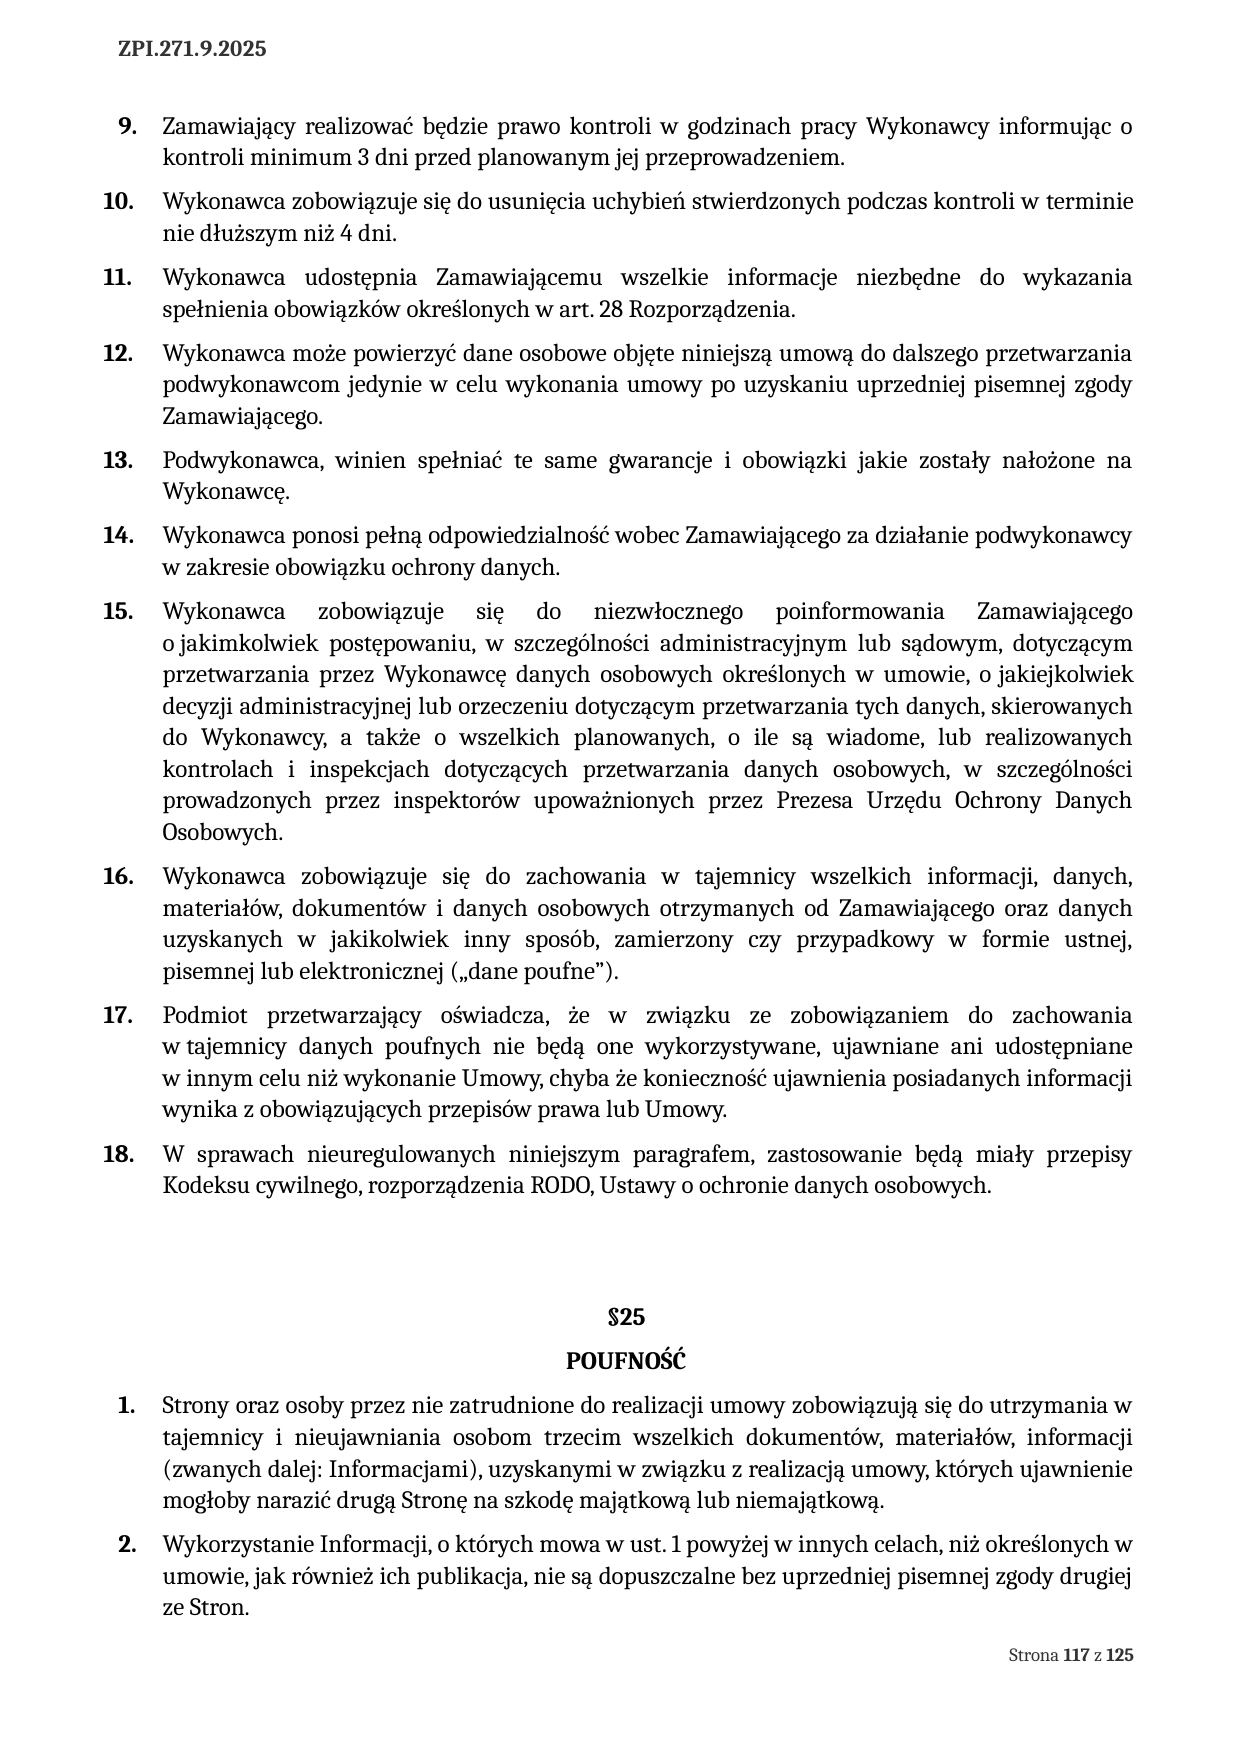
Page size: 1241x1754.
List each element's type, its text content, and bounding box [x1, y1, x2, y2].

list Wykorzystanie Informacji, o których mowa w ust. 1 powyżej w innych celach, niż określonych w umowie, jak również ich publikacja, nie są dopuszczalne bez uprzedniej pisemnej zgody drugiej ze Stron. [118, 1530, 1134, 1622]
list W sprawach nieuregulowanych niniejszym paragrafem, zastosowanie będą miały przepisy Kodeksu cywilnego, rozporządzenia RODO, Ustawy o ochronie danych osobowych. [103, 1139, 1134, 1200]
list Podmiot przetwarzający oświadcza, że w związku ze zobowiązaniem do zachowania w tajemnicy danych poufnych nie będą one wykorzystywane, ujawniane ani udostępniane w innym celu niż wykonanie Umowy, chyba że konieczność ujawnienia posiadanych informacji wynika z obowiązujących przepisów prawa lub Umowy. [103, 1001, 1134, 1124]
text Poufność [118, 1347, 1134, 1376]
list Wykonawca zobowiązuje się do zachowania w tajemnicy wszelkich informacji, danych, materiałów, dokumentów i danych osobowych otrzymanych od Zamawiającego oraz danych uzyskanych w jakikolwiek inny sposób, zamierzony czy przypadkowy w formie ustnej, pisemnej lub elektronicznej („dane poufne”). [103, 862, 1134, 985]
list Wykonawca zobowiązuje się do niezwłocznego poinformowania Zamawiającego o jakimkolwiek postępowaniu, w szczególności administracyjnym lub sądowym, dotyczącym przetwarzania przez Wykonawcę danych osobowych określonych w umowie, o jakiejkolwiek decyzji administracyjnej lub orzeczeniu dotyczącym przetwarzania tych danych, skierowanych do Wykonawcy, a także o wszelkich planowanych, o ile są wiadome, lub realizowanych kontrolach i inspekcjach dotyczących przetwarzania danych osobowych, w szczególności prowadzonych przez inspektorów upoważnionych przez Prezesa Urzędu Ochrony Danych Osobowych. [103, 597, 1134, 847]
list Wykonawca ponosi pełną odpowiedzialność wobec Zamawiającego za działanie podwykonawcy w zakresie obowiązku ochrony danych. [103, 521, 1134, 582]
list Zamawiający realizować będzie prawo kontroli w godzinach pracy Wykonawcy informując o kontroli minimum 3 dni przed planowanym jej przeprowadzeniem. [118, 112, 1134, 172]
list Podwykonawca, winien spełniać te same gwarancje i obowiązki jakie zostały nałożone na Wykonawcę. [103, 446, 1134, 506]
list Wykonawca może powierzyć dane osobowe objęte niniejszą umową do dalszego przetwarzania podwykonawcom jedynie w celu wykonania umowy po uzyskaniu uprzedniej pisemnej zgody Zamawiającego. [103, 338, 1134, 430]
list Wykonawca udostępnia Zamawiającemu wszelkie informacje niezbędne do wykazania spełnienia obowiązków określonych w art. 28 Rozporządzenia. [103, 263, 1134, 323]
list Strony oraz osoby przez nie zatrudnione do realizacji umowy zobowiązują się do utrzymania w tajemnicy i nieujawniania osobom trzecim wszelkich dokumentów, materiałów, informacji (zwanych dalej: Informacjami), uzyskanymi w związku z realizacją umowy, których ujawnienie mogłoby narazić drugą Stronę na szkodę majątkową lub niemajątkową. [118, 1391, 1134, 1515]
text §25 [118, 1303, 1134, 1332]
list Wykonawca zobowiązuje się do usunięcia uchybień stwierdzonych podczas kontroli w terminie nie dłuższym niż 4 dni. [103, 187, 1134, 248]
